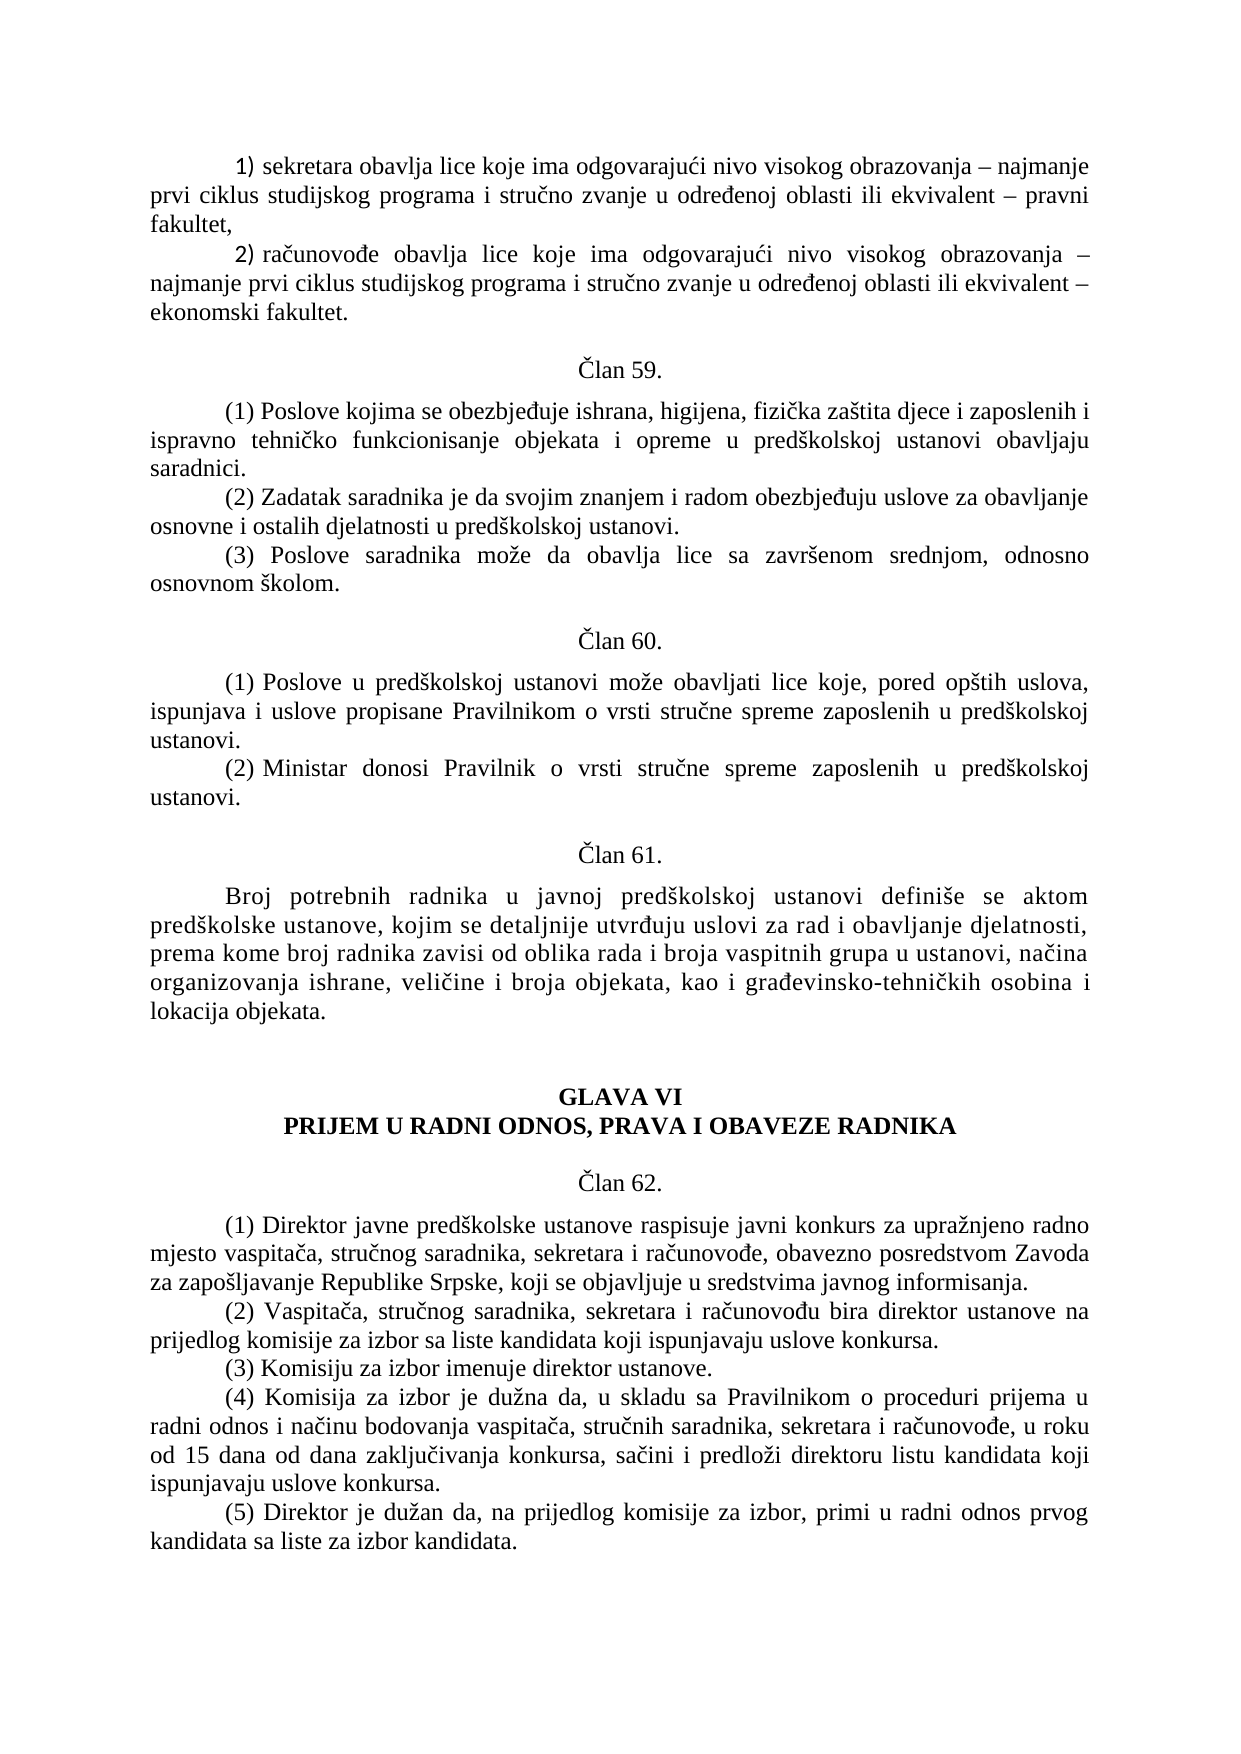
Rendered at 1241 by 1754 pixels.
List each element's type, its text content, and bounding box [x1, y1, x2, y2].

text GLAVA VI [150, 1082, 1090, 1111]
text (1) Direktor javne predškolske ustanove raspisuje javni konkurs za upražnjeno radno mjesto vaspitača, stručnog saradnika, sekretara i računovođe, obavezno posredstvom Zavoda za zapošljavanje Republike Srpske, koji se objavljuje u sredstvima javnog informisanja. [150, 1210, 1090, 1296]
text (2) Zadatak saradnika je da svojim znanjem i radom obezbjeđuju uslove za obavljanje osnovne i ostalih djelatnosti u predškolskoj ustanovi. [150, 482, 1090, 540]
text PRIJEM U RADNI ODNOS, PRAVA I OBAVEZE RADNIKA [150, 1111, 1090, 1140]
text (3) Poslove saradnika može da obavlja lice sa završenom srednjom, odnosno osnovnom školom. [150, 540, 1090, 597]
list Poslove u predškolskoj ustanovi može obavljati lice koje, pored opštih uslova, ispunjava i uslove propisane Pravilnikom o vrsti stručne spreme zaposlenih u predškolskoj ustanovi. [150, 667, 1090, 753]
list računovođe obavlja lice koje ima odgovarajući nivo visokog obrazovanja – najmanje prvi ciklus studijskog programa i stručno zvanje u određenoj oblasti ili ekvivalent – ekonomski fakultet. [150, 238, 1090, 326]
text Član 60. [150, 626, 1090, 655]
text (2) Vaspitača, stručnog saradnika, sekretara i računovođu bira direktor ustanove na prijedlog komisije za izbor sa liste kandidata koji ispunjavaju uslove konkursa. [150, 1296, 1090, 1353]
list Ministar donosi Pravilnik o vrsti stručne spreme zaposlenih u predškolskoj ustanovi. [150, 753, 1090, 811]
text (4) Komisija za izbor je dužna da, u skladu sa Pravilnikom o proceduri prijema u radni odnos i načinu bodovanja vaspitača, stručnih saradnika, sekretara i računovođe, u roku od 15 dana od dana zaključivanja konkursa, sačini i predloži direktoru listu kandidata koji ispunjavaju uslove konkursa. [150, 1382, 1090, 1497]
text (5) Direktor je dužan da, na prijedlog komisije za izbor, primi u radni odnos prvog kandidata sa liste za izbor kandidata. [150, 1497, 1090, 1555]
text Član 59. [150, 355, 1090, 383]
text (3) Komisiju za izbor imenuje direktor ustanove. [150, 1353, 1090, 1382]
text (1) Poslove kojima se obezbjeđuje ishrana, higijena, fizička zaštita djece i zaposlenih i ispravno tehničko funkcionisanje objekata i opreme u predškolskoj ustanovi obavljaju saradnici. [150, 396, 1090, 482]
text Član 62. [150, 1168, 1090, 1197]
text Broj potrebnih radnika u javnoj predškolskoj ustanovi definiše se aktom predškolske ustanove, kojim se detaljnije utvrđuju uslovi za rad i obavljanje djelatnosti, prema kome broj radnika zavisi od oblika rada i broja vaspitnih grupa u ustanovi, načina organizovanja ishrane, veličine i broja objekata, kao i građevinsko-tehničkih osobina i lokacija objekata. [150, 881, 1090, 1025]
list sekretara obavlja lice koje ima odgovarajući nivo visokog obrazovanja – najmanje prvi ciklus studijskog programa i stručno zvanje u određenoj oblasti ili ekvivalent – pravni fakultet, [150, 150, 1090, 238]
text Član 61. [150, 840, 1090, 868]
